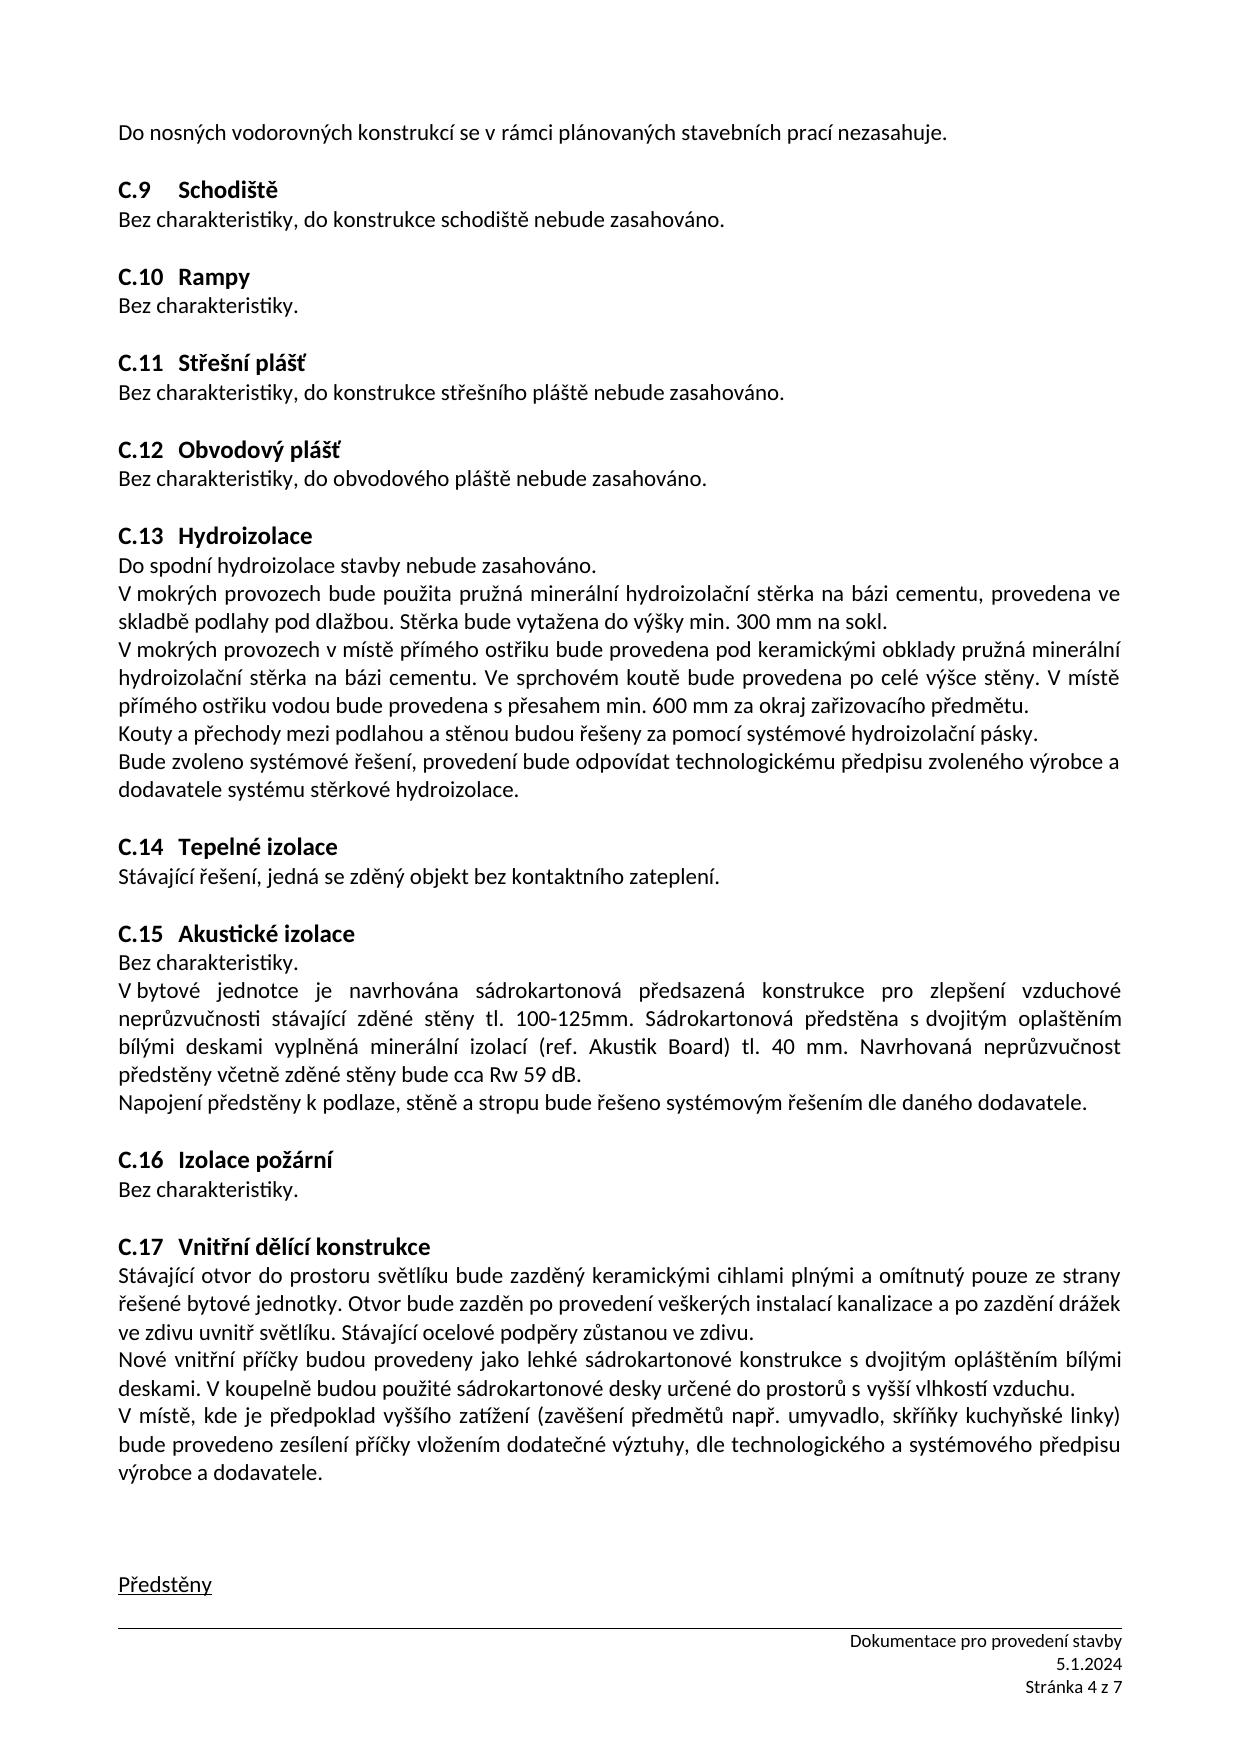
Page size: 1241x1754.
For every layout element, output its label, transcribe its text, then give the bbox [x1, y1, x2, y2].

subtitle Střešní plášť [118, 347, 1122, 378]
text Bez charakteristiky, do obvodového pláště nebude zasahováno. [118, 464, 1122, 492]
text Bude zvoleno systémové řešení, provedení bude odpovídat technologickému předpisu zvoleného výrobce a dodavatele systému stěrkové hydroizolace. [118, 747, 1122, 803]
text Bez charakteristiky, do konstrukce schodiště nebude zasahováno. [118, 205, 1122, 233]
text V bytové jednotce je navrhována sádrokartonová předsazená konstrukce pro zlepšení vzduchové neprůzvučnosti stávající zděné stěny tl. 100-125mm. Sádrokartonová předstěna s dvojitým oplaštěním bílými deskami vyplněná minerální izolací (ref. Akustik Board) tl. 40 mm. Navrhovaná neprůzvučnost předstěny včetně zděné stěny bude cca Rw 59 dB. [118, 976, 1122, 1088]
text Bez charakteristiky, do konstrukce střešního pláště nebude zasahováno. [118, 378, 1122, 406]
text Kouty a přechody mezi podlahou a stěnou budou řešeny za pomocí systémové hydroizolační pásky. [118, 719, 1122, 747]
subtitle Izolace požární [118, 1144, 1122, 1175]
subtitle Tepelné izolace [118, 831, 1122, 862]
subtitle Obvodový plášť [118, 434, 1122, 464]
text Bez charakteristiky. [118, 291, 1122, 319]
text Bez charakteristiky. [118, 1175, 1122, 1203]
text Nové vnitřní příčky budou provedeny jako lehké sádrokartonové konstrukce s dvojitým opláštěním bílými deskami. V koupelně budou použité sádrokartonové desky určené do prostorů s vyšší vlhkostí vzduchu. [118, 1346, 1122, 1402]
text Do spodní hydroizolace stavby nebude zasahováno. [118, 551, 1122, 579]
text V mokrých provozech bude použita pružná minerální hydroizolační stěrka na bázi cementu, provedena ve skladbě podlahy pod dlažbou. Stěrka bude vytažena do výšky min. 300 mm na sokl. [118, 579, 1122, 635]
text Předstěny [118, 1570, 1122, 1598]
text V mokrých provozech v místě přímého ostřiku bude provedena pod keramickými obklady pružná minerální hydroizolační stěrka na bázi cementu. Ve sprchovém koutě bude provedena po celé výšce stěny. V místě přímého ostřiku vodou bude provedena s přesahem min. 600 mm za okraj zařizovacího předmětu. [118, 635, 1122, 719]
subtitle Rampy [118, 261, 1122, 291]
text Stávající řešení, jedná se zděný objekt bez kontaktního zateplení. [118, 862, 1122, 890]
text V místě, kde je předpoklad vyššího zatížení (zavěšení předmětů např. umyvadlo, skříňky kuchyňské linky) bude provedeno zesílení příčky vložením dodatečné výztuhy, dle technologického a systémového předpisu výrobce a dodavatele. [118, 1402, 1122, 1486]
text Napojení předstěny k podlaze, stěně a stropu bude řešeno systémovým řešením dle daného dodavatele. [118, 1088, 1122, 1116]
subtitle Akustické izolace [118, 918, 1122, 948]
text Do nosných vodorovných konstrukcí se v rámci plánovaných stavebních prací nezasahuje. [118, 118, 1122, 146]
subtitle Vnitřní dělící konstrukce [118, 1231, 1122, 1262]
text Bez charakteristiky. [118, 948, 1122, 976]
subtitle Schodiště [118, 174, 1122, 205]
subtitle Hydroizolace [118, 521, 1122, 551]
text Stávající otvor do prostoru světlíku bude zazděný keramickými cihlami plnými a omítnutý pouze ze strany řešené bytové jednotky. Otvor bude zazděn po provedení veškerých instalací kanalizace a po zazdění drážek ve zdivu uvnitř světlíku. Stávající ocelové podpěry zůstanou ve zdivu. [118, 1262, 1122, 1346]
